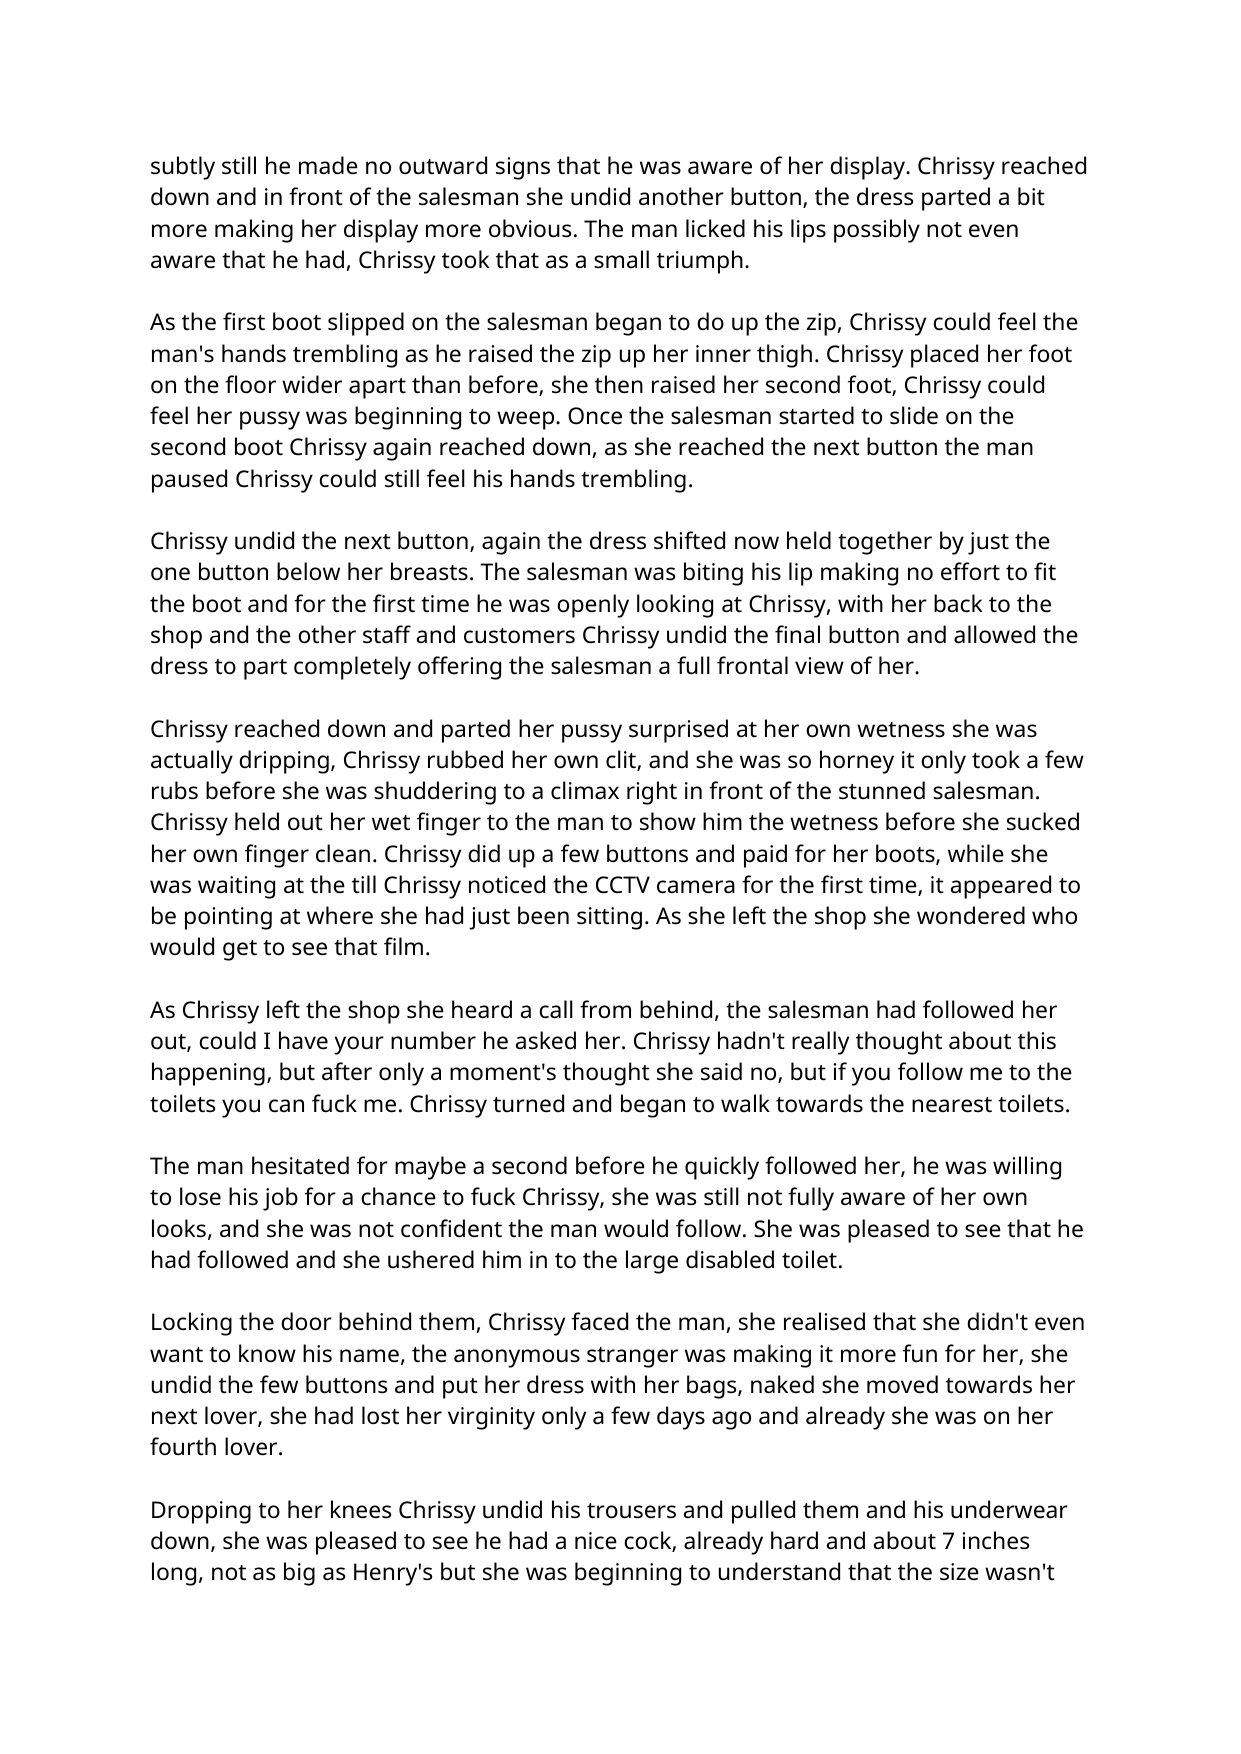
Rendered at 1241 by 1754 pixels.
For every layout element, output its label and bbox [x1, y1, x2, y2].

text [150, 150, 1090, 1587]
